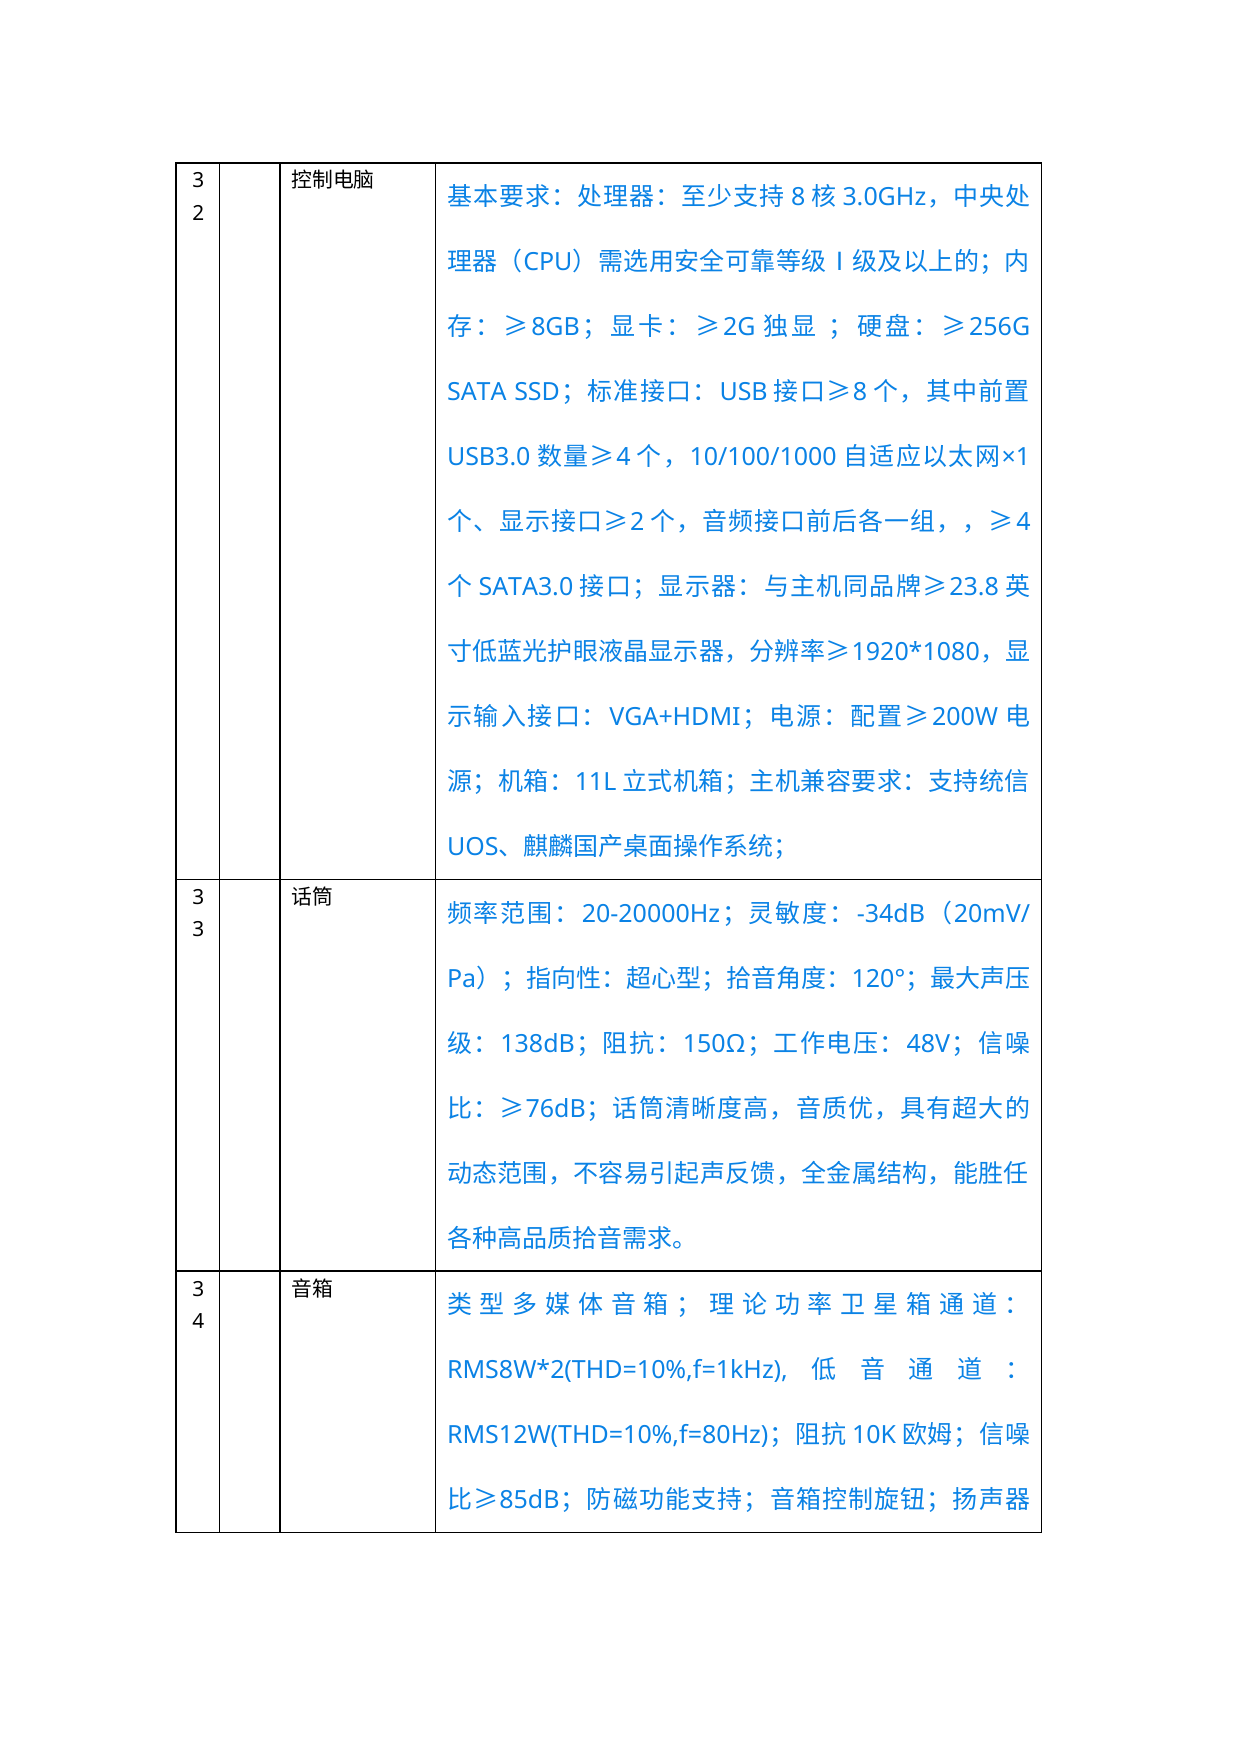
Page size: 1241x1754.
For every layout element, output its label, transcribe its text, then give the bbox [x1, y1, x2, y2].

table_cell 32 [177, 164, 219, 878]
table_cell 控制电脑 [281, 164, 435, 878]
table_cell [220, 1272, 279, 1532]
table_cell 话筒 [281, 880, 435, 1270]
table_cell 基本要求：处理器：至少支持8核3.0GHz，中央处理器（CPU）需选用安全可靠等级Ⅰ级及以上的；内存：≥8GB；显卡：≥2G独显 ；硬盘：≥256G SATA SSD；标准接口：USB接口≥8个，其中前置USB3.0数量≥4个，10/100/1000自适应以太网×1个、显示接口≥2个，音频接口前后各一组，，≥4个SATA3.0接口；显示器：与主机同品牌≥23.8英寸低蓝光护眼液晶显示器，分辨率≥1920*1080，显示输入接口：VGA+HDMI；电源：配置≥200W电源；机箱：11L立式机箱；主机兼容要求：支持统信UOS、麒麟国产桌面操作系统； [436, 164, 1041, 878]
table_cell 频率范围：20-20000Hz；灵敏度：-34dB（20mV/Pa）；指向性：超心型；拾音角度：120°；最大声压级：138dB；阻抗：150Ω；工作电压：48V；信噪比：≥76dB；话筒清晰度高，音质优，具有超大的动态范围，不容易引起声反馈，全金属结构，能胜任各种高品质拾音需求。 [436, 880, 1041, 1270]
table_cell 音箱 [281, 1272, 435, 1532]
table_cell 34 [177, 1272, 219, 1532]
table_cell 33 [177, 880, 219, 1270]
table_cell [436, 1272, 1041, 1532]
table_cell [220, 164, 279, 878]
table_cell [220, 880, 279, 1270]
